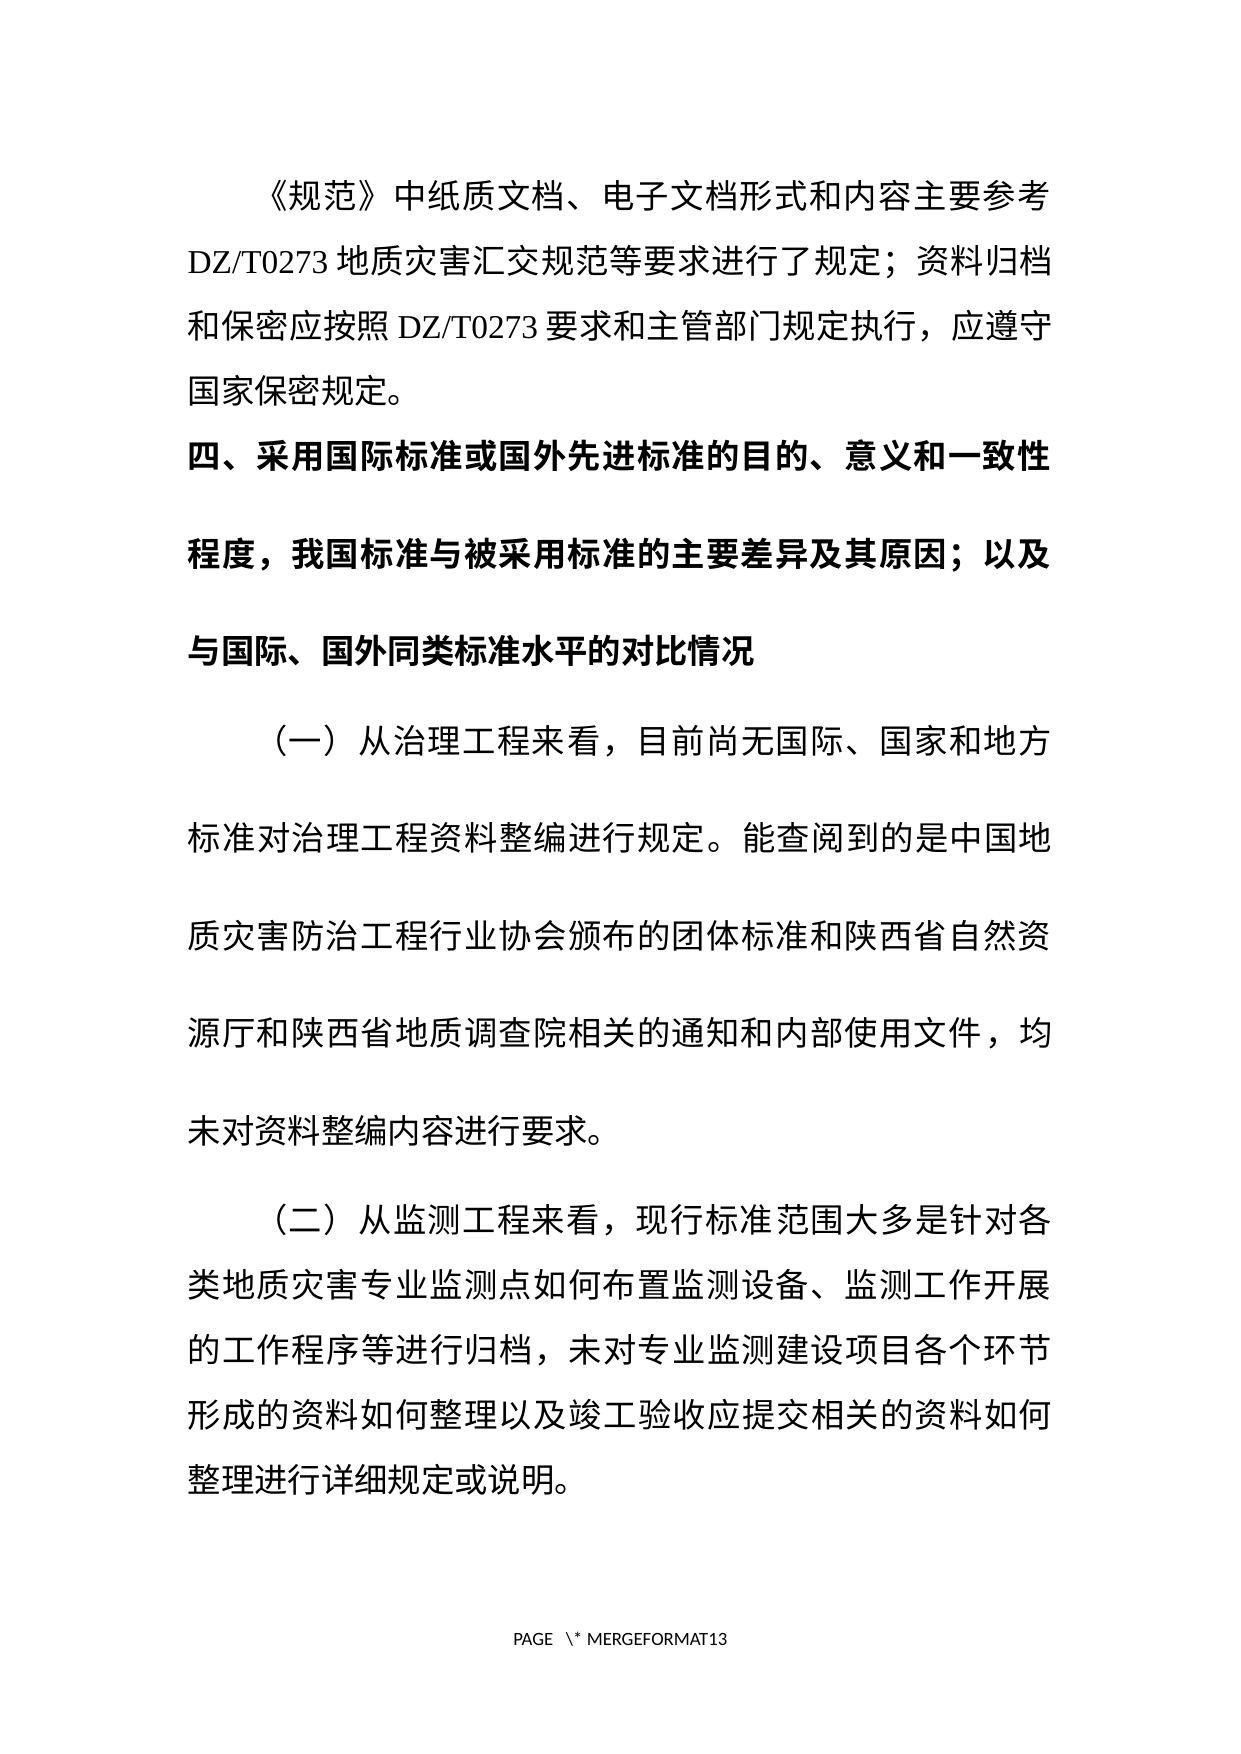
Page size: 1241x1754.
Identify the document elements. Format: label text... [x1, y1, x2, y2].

text （一）从治理工程来看，目前尚无国际、国家和地方标准对治理工程资料整编进行规定。能查阅到的是中国地质灾害防治工程行业协会颁布的团体标准和陕西省自然资源厅和陕西省地质调查院相关的通知和内部使用文件，均未对资料整编内容进行要求。 [187, 706, 1053, 1161]
text （二）从监测工程来看，现行标准范围大多是针对各类地质灾害专业监测点如何布置监测设备、监测工作开展的工作程序等进行归档，未对专业监测建设项目各个环节形成的资料如何整理以及竣工验收应提交相关的资料如何整理进行详细规定或说明。 [187, 1185, 1053, 1510]
subtitle 四、采用国际标准或国外先进标准的目的、意义和一致性程度，我国标准与被采用标准的主要差异及其原因；以及与国际、国外同类标准水平的对比情况 [187, 422, 1053, 682]
text 《规范》中纸质文档、电子文档形式和内容主要参考DZ/T0273地质灾害汇交规范等要求进行了规定；资料归档和保密应按照DZ/T0273要求和主管部门规定执行，应遵守国家保密规定。 [187, 162, 1053, 422]
